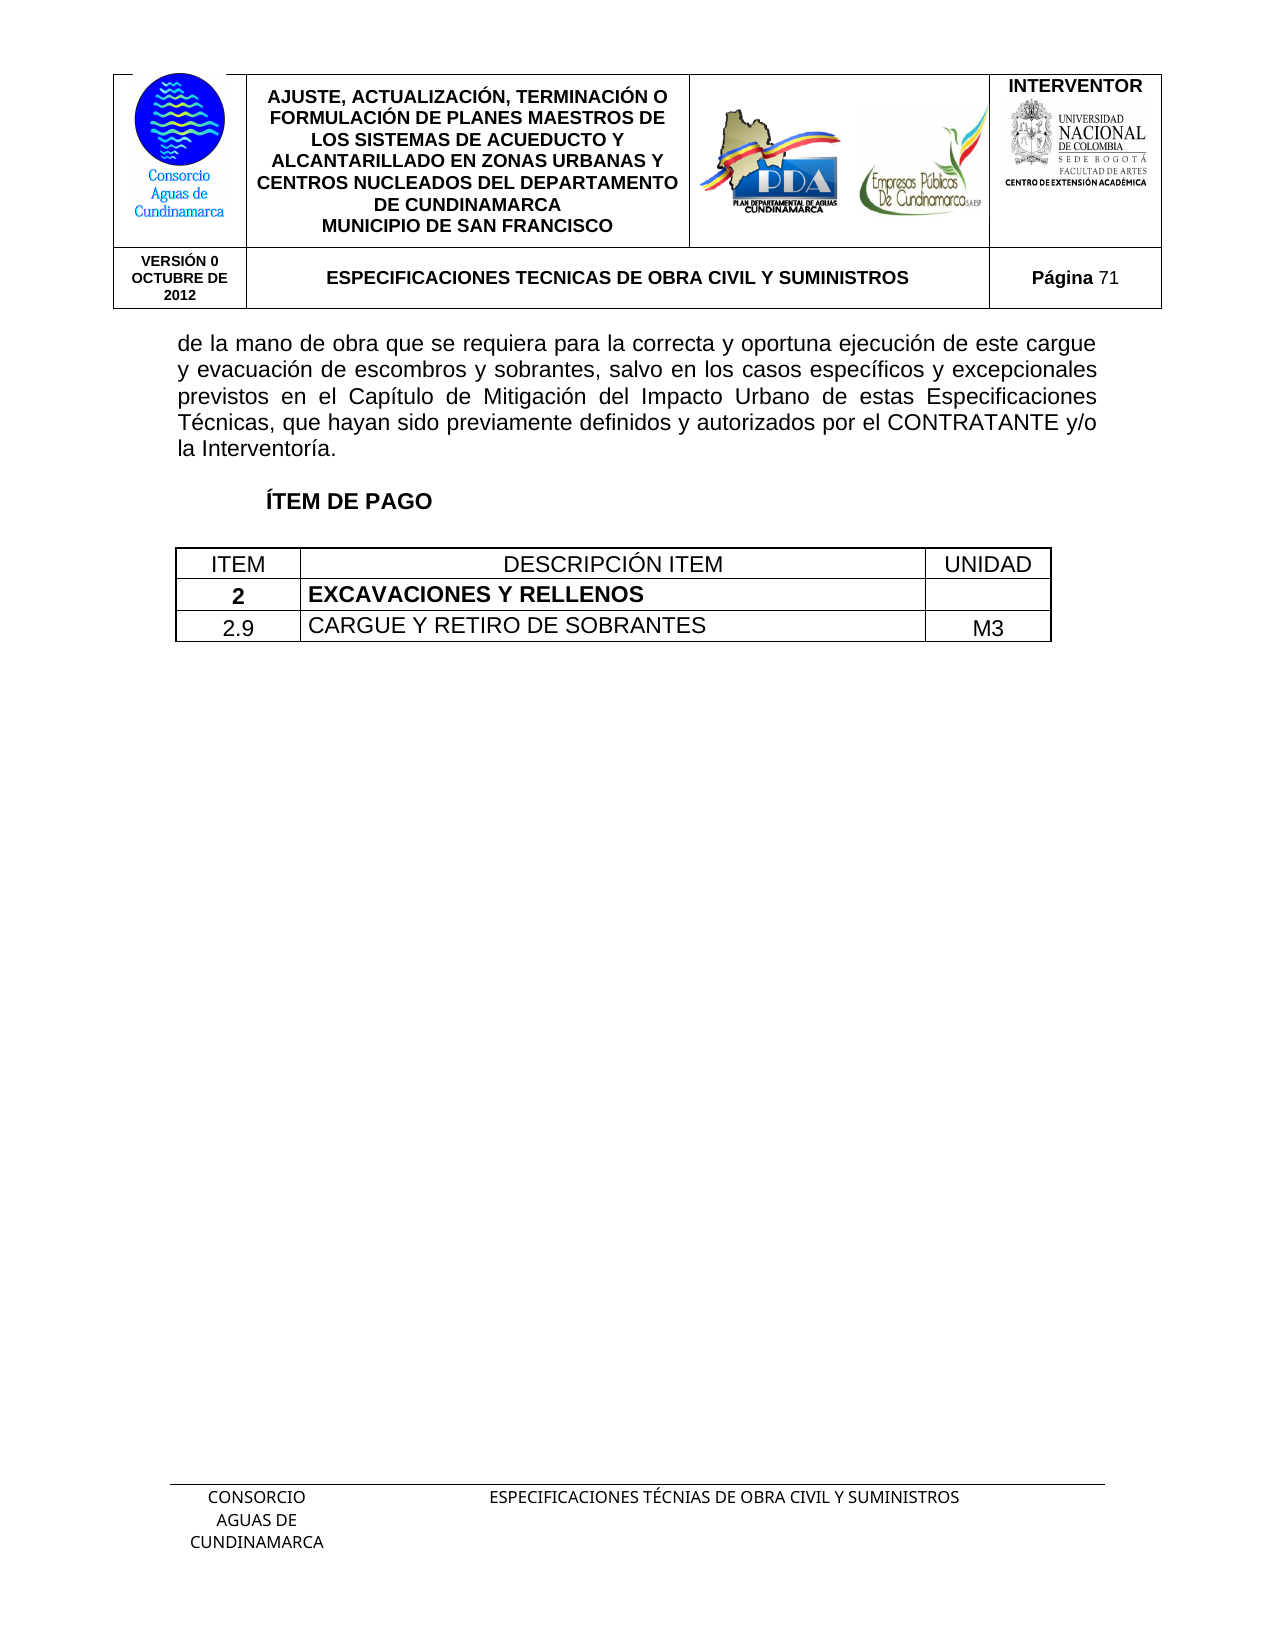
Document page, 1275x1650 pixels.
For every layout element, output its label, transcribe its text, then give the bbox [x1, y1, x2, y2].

table_header UNIDAD [926, 549, 1050, 578]
table_cell [926, 579, 1050, 609]
table_cell 2 [177, 579, 300, 609]
table_cell M3 [926, 611, 1050, 641]
subtitle ÍTEM DE PAGO [266, 488, 1098, 514]
table_cell 2.9 [177, 611, 300, 641]
picture [699, 108, 841, 214]
table_cell CARGUE Y RETIRO DE SOBRANTES [301, 611, 925, 641]
picture [1001, 96, 1150, 188]
table_cell EXCAVACIONES Y RELLENOS [301, 579, 925, 609]
table_header DESCRIPCIÓN ITEM [301, 549, 925, 578]
picture [858, 105, 990, 217]
picture [132, 73, 227, 218]
table_header ITEM [177, 549, 300, 578]
